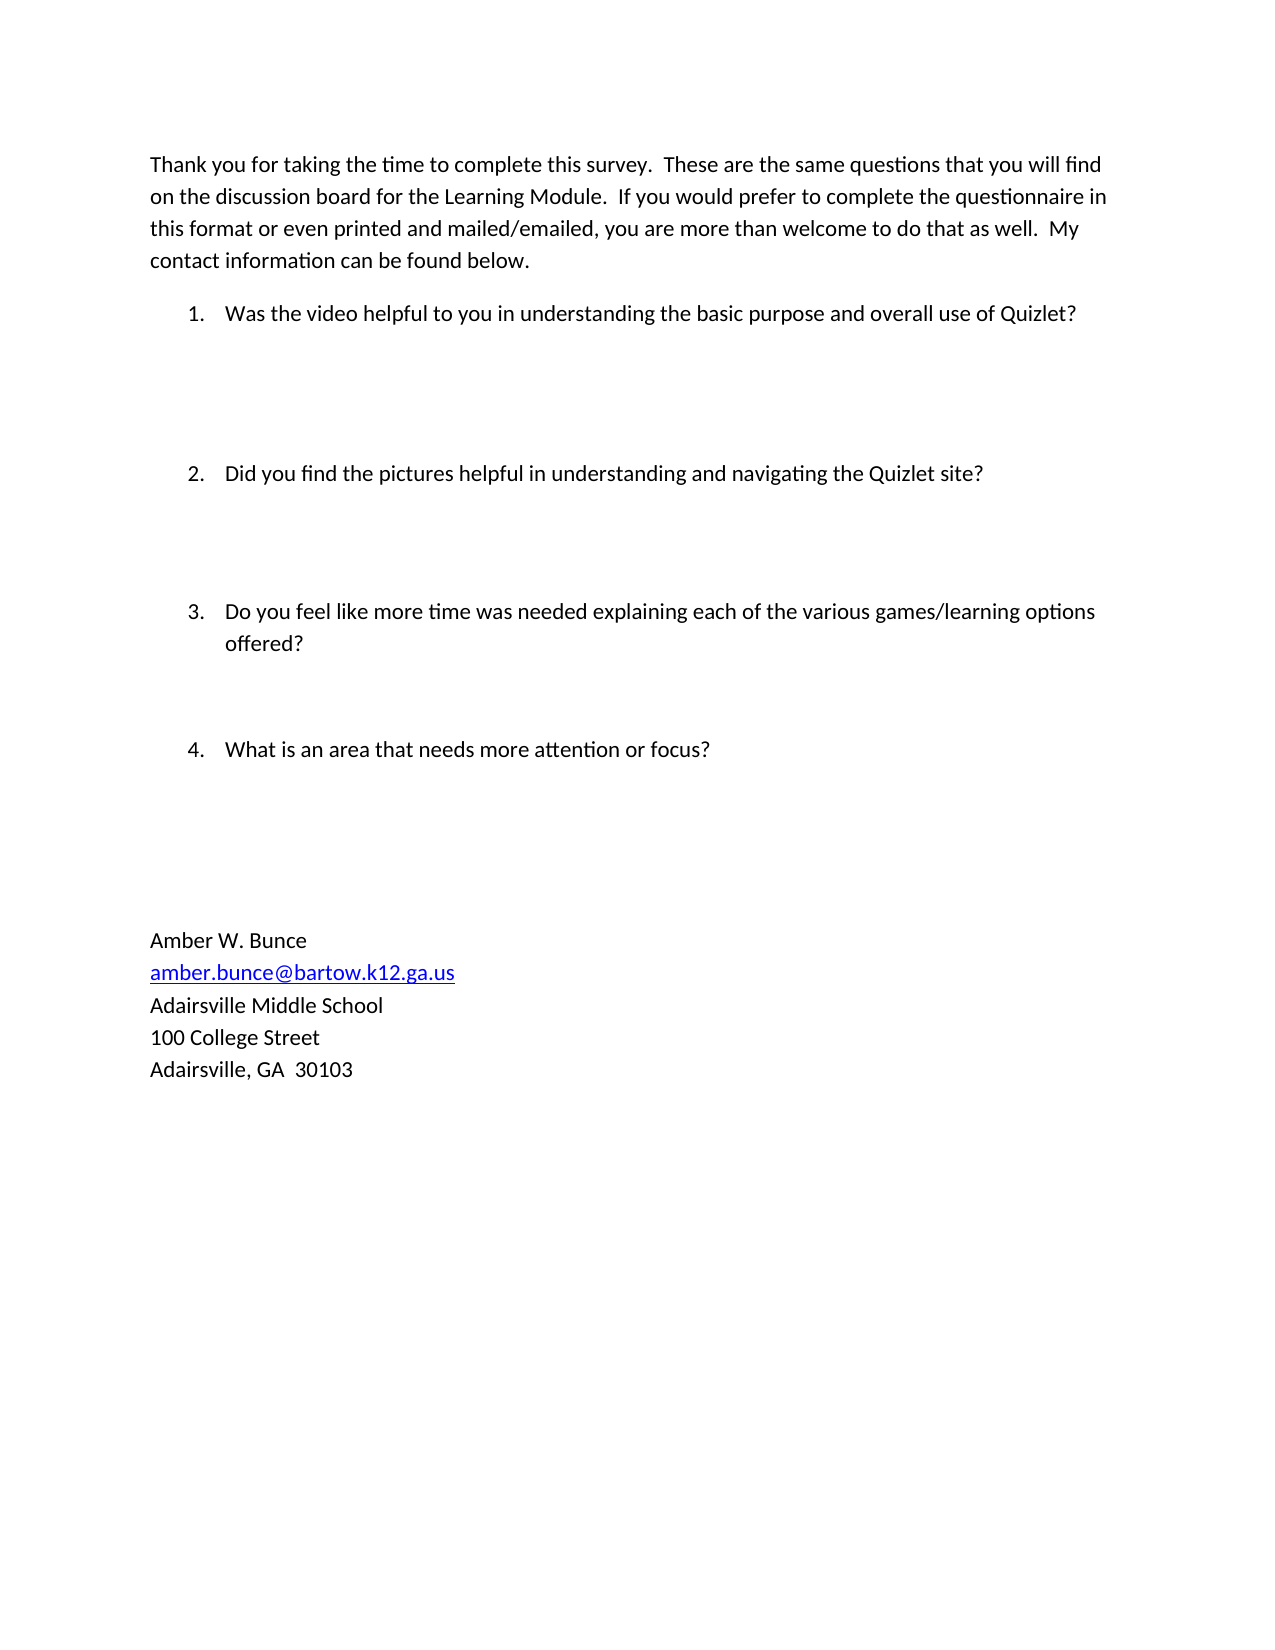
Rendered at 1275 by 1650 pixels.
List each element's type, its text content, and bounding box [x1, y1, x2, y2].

text Adairsville Middle School [150, 991, 1125, 1019]
list Was the video helpful to you in understanding the basic purpose and overall use of Quizlet? [187, 299, 1125, 328]
text amber.bunce@bartow.k12.ga.us [150, 958, 1125, 987]
text Thank you for taking the time to complete this survey. These are the same questions that you will find on the discussion board for the Learning Module. If you would prefer to complete the questionnaire in this format or even printed and mailed/emailed, you are more than welcome to do that as well. My contact information can be found below. [150, 150, 1125, 274]
list Did you find the pictures helpful in understanding and navigating the Quizlet site? [187, 459, 1125, 487]
text Adairsville, GA 30103 [150, 1055, 1125, 1083]
text Amber W. Bunce [150, 926, 1125, 954]
text 100 College Street [150, 1023, 1125, 1051]
list What is an area that needs more attention or focus? [187, 735, 1125, 763]
list Do you feel like more time was needed explaining each of the various games/learning options offered? [187, 597, 1125, 657]
